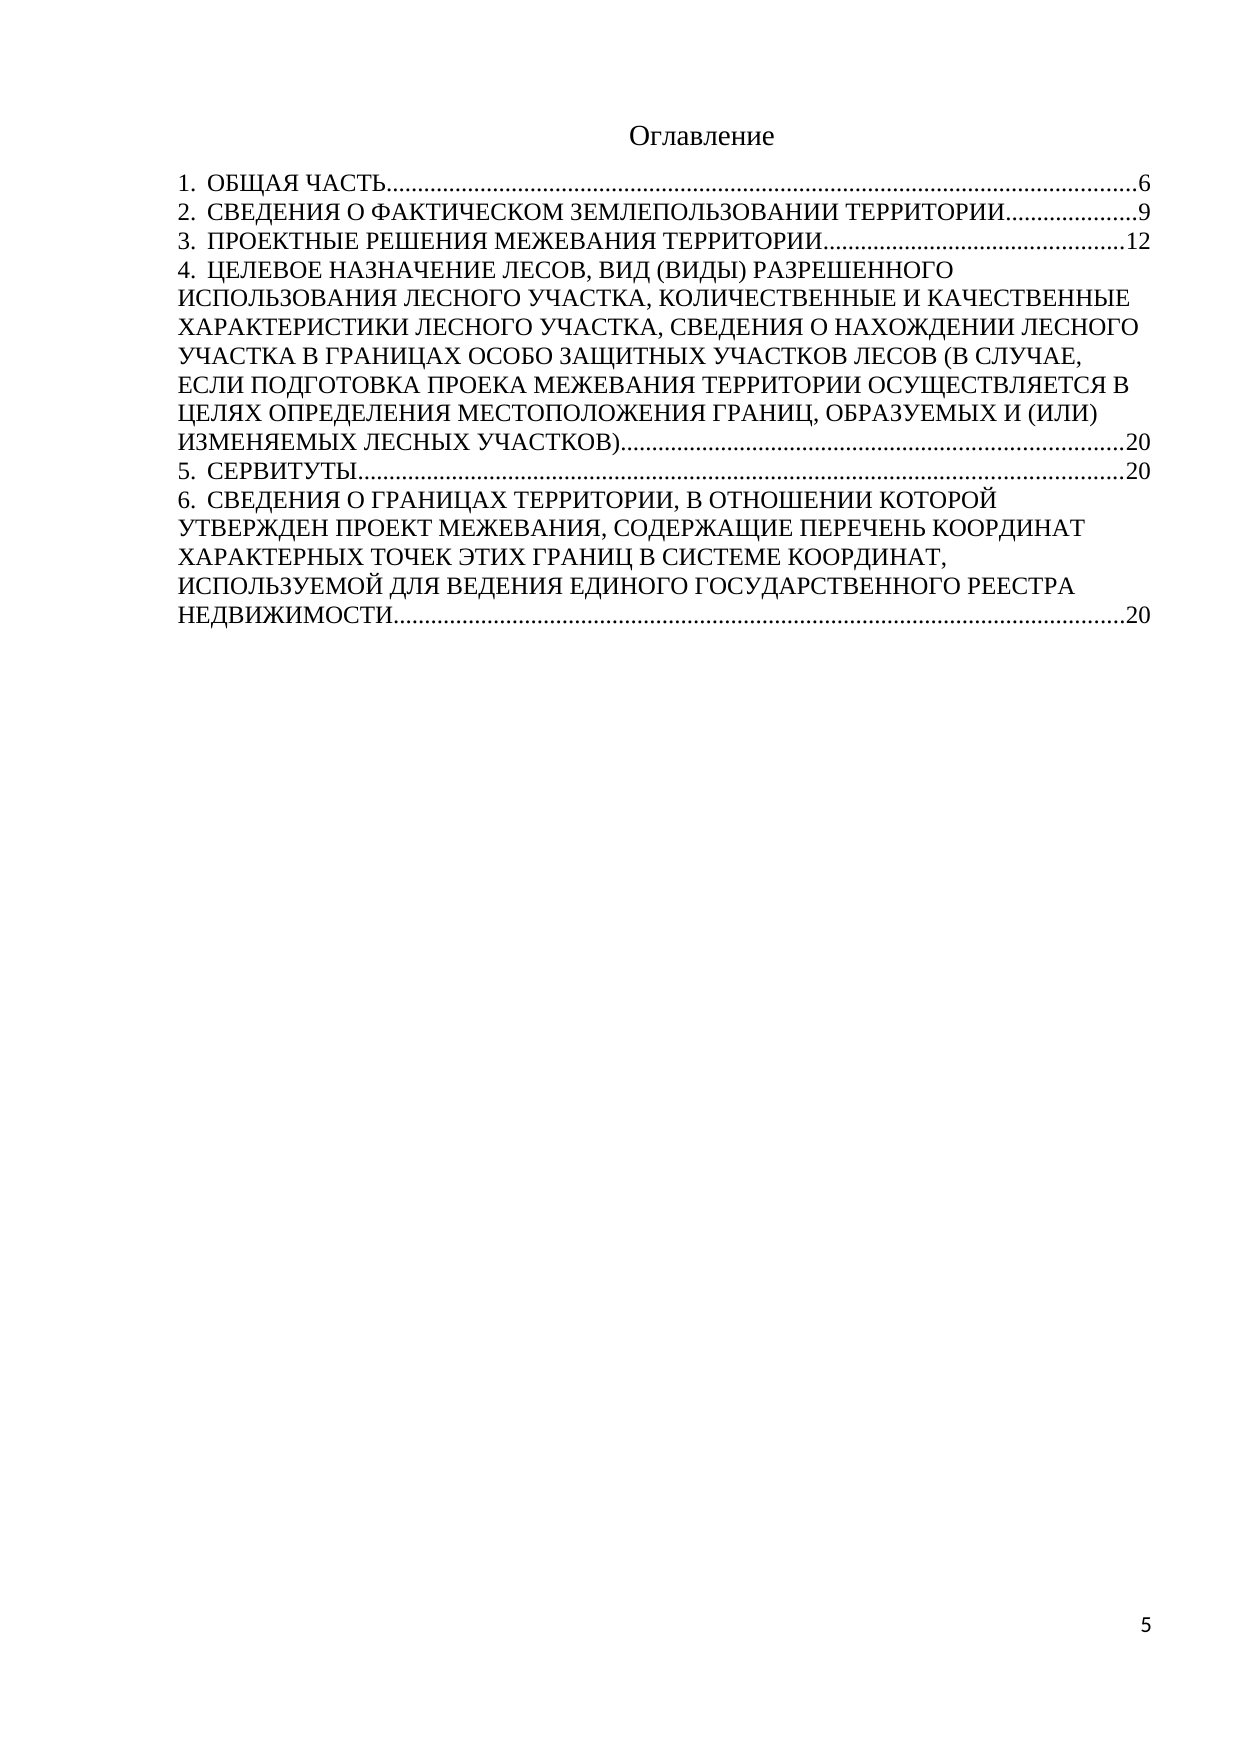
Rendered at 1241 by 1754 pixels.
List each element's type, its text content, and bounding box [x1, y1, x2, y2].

text Оглавление [177, 118, 1152, 152]
text 2. СВЕДЕНИЯ О ФАКТИЧЕСКОМ ЗЕМЛЕПОЛЬЗОВАНИИ ТЕРРИТОРИИ 9 [177, 197, 1152, 226]
text 4. ЦЕЛЕВОЕ НАЗНАЧЕНИЕ ЛЕСОВ, ВИД (ВИДЫ) РАЗРЕШЕННОГО ИСПОЛЬЗОВАНИЯ ЛЕСНОГО УЧАСТКА, КОЛИЧЕСТВЕННЫЕ И КАЧЕСТВЕННЫЕ ХАРАКТЕРИСТИКИ ЛЕСНОГО УЧАСТКА, СВЕДЕНИЯ О НАХОЖДЕНИИ ЛЕСНОГО УЧАСТКА В ГРАНИЦАХ ОСОБО ЗАЩИТНЫХ УЧАСТКОВ ЛЕСОВ (В СЛУЧАЕ, ЕСЛИ ПОДГОТОВКА ПРОЕКА МЕЖЕВАНИЯ ТЕРРИТОРИИ ОСУЩЕСТВЛЯЕТСЯ В ЦЕЛЯХ ОПРЕДЕЛЕНИЯ МЕСТОПОЛОЖЕНИЯ ГРАНИЦ, ОБРАЗУЕМЫХ И (ИЛИ) ИЗМЕНЯЕМЫХ ЛЕСНЫХ УЧАСТКОВ) 20 [177, 255, 1152, 456]
text 6. СВЕДЕНИЯ О ГРАНИЦАХ ТЕРРИТОРИИ, В ОТНОШЕНИИ КОТОРОЙ УТВЕРЖДЕН ПРОЕКТ МЕЖЕВАНИЯ, СОДЕРЖАЩИЕ ПЕРЕЧЕНЬ КООРДИНАТ ХАРАКТЕРНЫХ ТОЧЕК ЭТИХ ГРАНИЦ В СИСТЕМЕ КООРДИНАТ, ИСПОЛЬЗУЕМОЙ ДЛЯ ВЕДЕНИЯ ЕДИНОГО ГОСУДАРСТВЕННОГО РЕЕСТРА НЕДВИЖИМОСТИ 20 [177, 485, 1152, 628]
text 5. СЕРВИТУТЫ 20 [177, 456, 1152, 485]
text 3. ПРОЕКТНЫЕ РЕШЕНИЯ МЕЖЕВАНИЯ ТЕРРИТОРИИ 12 [177, 226, 1152, 255]
text 1. ОБЩАЯ ЧАСТЬ 6 [177, 168, 1152, 197]
